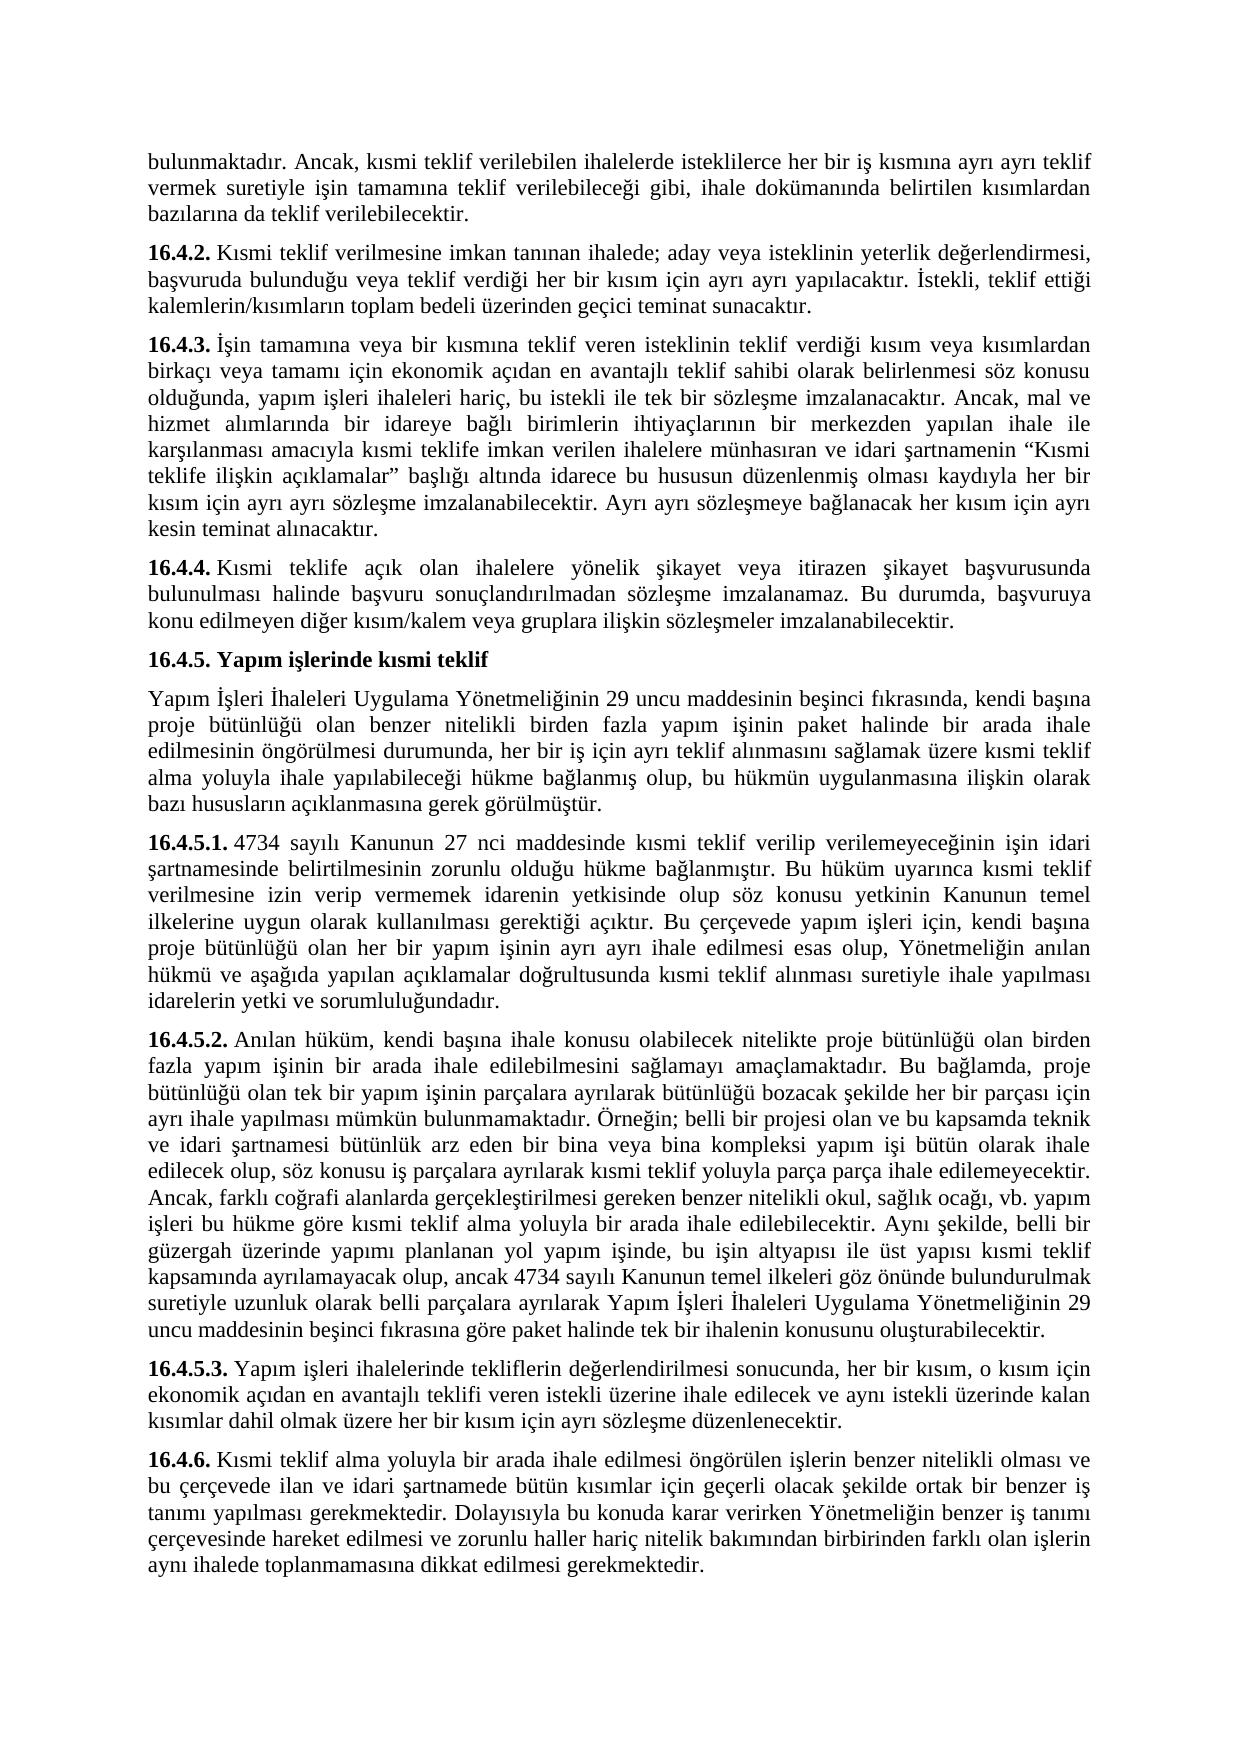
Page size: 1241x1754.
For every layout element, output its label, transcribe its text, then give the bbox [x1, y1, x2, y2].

text 16.4.5.3. Yapım işleri ihalelerinde tekliflerin değerlendirilmesi sonucunda, her bir kısım, o kısım için ekonomik açıdan en avantajlı teklifi veren istekli üzerine ihale edilecek ve aynı istekli üzerinde kalan kısımlar dahil olmak üzere her bir kısım için ayrı sözleşme düzenlenecektir. [148, 1354, 1092, 1434]
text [148, 148, 1092, 227]
text 16.4.3. İşin tamamına veya bir kısmına teklif veren isteklinin teklif verdiği kısım veya kısımlardan birkaçı veya tamamı için ekonomik açıdan en avantajlı teklif sahibi olarak belirlenmesi söz konusu olduğunda, yapım işleri ihaleleri hariç, bu istekli ile tek bir sözleşme imzalanacaktır. Ancak, mal ve hizmet alımlarında bir idareye bağlı birimlerin ihtiyaçlarının bir merkezden yapılan ihale ile karşılanması amacıyla kısmi teklife imkan verilen ihalelere münhasıran ve idari şartnamenin “Kısmi teklife ilişkin açıklamalar” başlığı altında idarece bu hususun düzenlenmiş olması kaydıyla her bir kısım için ayrı ayrı sözleşme imzalanabilecektir. Ayrı ayrı sözleşmeye bağlanacak her kısım için ayrı kesin teminat alınacaktır. [148, 331, 1092, 542]
text 16.4.5.2. Anılan hüküm, kendi başına ihale konusu olabilecek nitelikte proje bütünlüğü olan birden fazla yapım işinin bir arada ihale edilebilmesini sağlamayı amaçlamaktadır. Bu bağlamda, proje bütünlüğü olan tek bir yapım işinin parçalara ayrılarak bütünlüğü bozacak şekilde her bir parçası için ayrı ihale yapılması mümkün bulunmamaktadır. Örneğin; belli bir projesi olan ve bu kapsamda teknik ve idari şartnamesi bütünlük arz eden bir bina veya bina kompleksi yapım işi bütün olarak ihale edilecek olup, söz konusu iş parçalara ayrılarak kısmi teklif yoluyla parça parça ihale edilemeyecektir. Ancak, farklı coğrafi alanlarda gerçekleştirilmesi gereken benzer nitelikli okul, sağlık ocağı, vb. yapım işleri bu hükme göre kısmi teklif alma yoluyla bir arada ihale edilebilecektir. Aynı şekilde, belli bir güzergah üzerinde yapımı planlanan yol yapım işinde, bu işin altyapısı ile üst yapısı kısmi teklif kapsamında ayrılamayacak olup, ancak 4734 sayılı Kanunun temel ilkeleri göz önünde bulundurulmak suretiyle uzunluk olarak belli parçalara ayrılarak Yapım İşleri İhaleleri Uygulama Yönetmeliğinin 29 uncu maddesinin beşinci fıkrasına göre paket halinde tek bir ihalenin konusunu oluşturabilecektir. [148, 1026, 1092, 1342]
text Yapım İşleri İhaleleri Uygulama Yönetmeliğinin 29 uncu maddesinin beşinci fıkrasında, kendi başına proje bütünlüğü olan benzer nitelikli birden fazla yapım işinin paket halinde bir arada ihale edilmesinin öngörülmesi durumunda, her bir iş için ayrı teklif alınmasını sağlamak üzere kısmi teklif alma yoluyla ihale yapılabileceği hükme bağlanmış olup, bu hükmün uygulanmasına ilişkin olarak bazı hususların açıklanmasına gerek görülmüştür. [148, 684, 1092, 816]
text 16.4.2. Kısmi teklif verilmesine imkan tanınan ihalede; aday veya isteklinin yeterlik değerlendirmesi, başvuruda bulunduğu veya teklif verdiği her bir kısım için ayrı ayrı yapılacaktır. İstekli, teklif ettiği kalemlerin/kısımların toplam bedeli üzerinden geçici teminat sunacaktır. [148, 239, 1092, 318]
text 16.4.6. Kısmi teklif alma yoluyla bir arada ihale edilmesi öngörülen işlerin benzer nitelikli olması ve bu çerçevede ilan ve idari şartnamede bütün kısımlar için geçerli olacak şekilde ortak bir benzer iş tanımı yapılması gerekmektedir. Dolayısıyla bu konuda karar verirken Yönetmeliğin benzer iş tanımı çerçevesinde hareket edilmesi ve zorunlu haller hariç nitelik bakımından birbirinden farklı olan işlerin aynı ihalede toplanmamasına dikkat edilmesi gerekmektedir. [148, 1446, 1092, 1578]
text 16.4.5. Yapım işlerinde kısmi teklif [148, 646, 1092, 672]
text 16.4.4. Kısmi teklife açık olan ihalelere yönelik şikayet veya itirazen şikayet başvurusunda bulunulması halinde başvuru sonuçlandırılmadan sözleşme imzalanamaz. Bu durumda, başvuruya konu edilmeyen diğer kısım/kalem veya gruplara ilişkin sözleşmeler imzalanabilecektir. [148, 554, 1092, 633]
text 16.4.5.1. 4734 sayılı Kanunun 27 nci maddesinde kısmi teklif verilip verilemeyeceğinin işin idari şartnamesinde belirtilmesinin zorunlu olduğu hükme bağlanmıştır. Bu hüküm uyarınca kısmi teklif verilmesine izin verip vermemek idarenin yetkisinde olup söz konusu yetkinin Kanunun temel ilkelerine uygun olarak kullanılması gerektiği açıktır. Bu çerçevede yapım işleri için, kendi başına proje bütünlüğü olan her bir yapım işinin ayrı ayrı ihale edilmesi esas olup, Yönetmeliğin anılan hükmü ve aşağıda yapılan açıklamalar doğrultusunda kısmi teklif alınması suretiyle ihale yapılması idarelerin yetki ve sorumluluğundadır. [148, 829, 1092, 1013]
